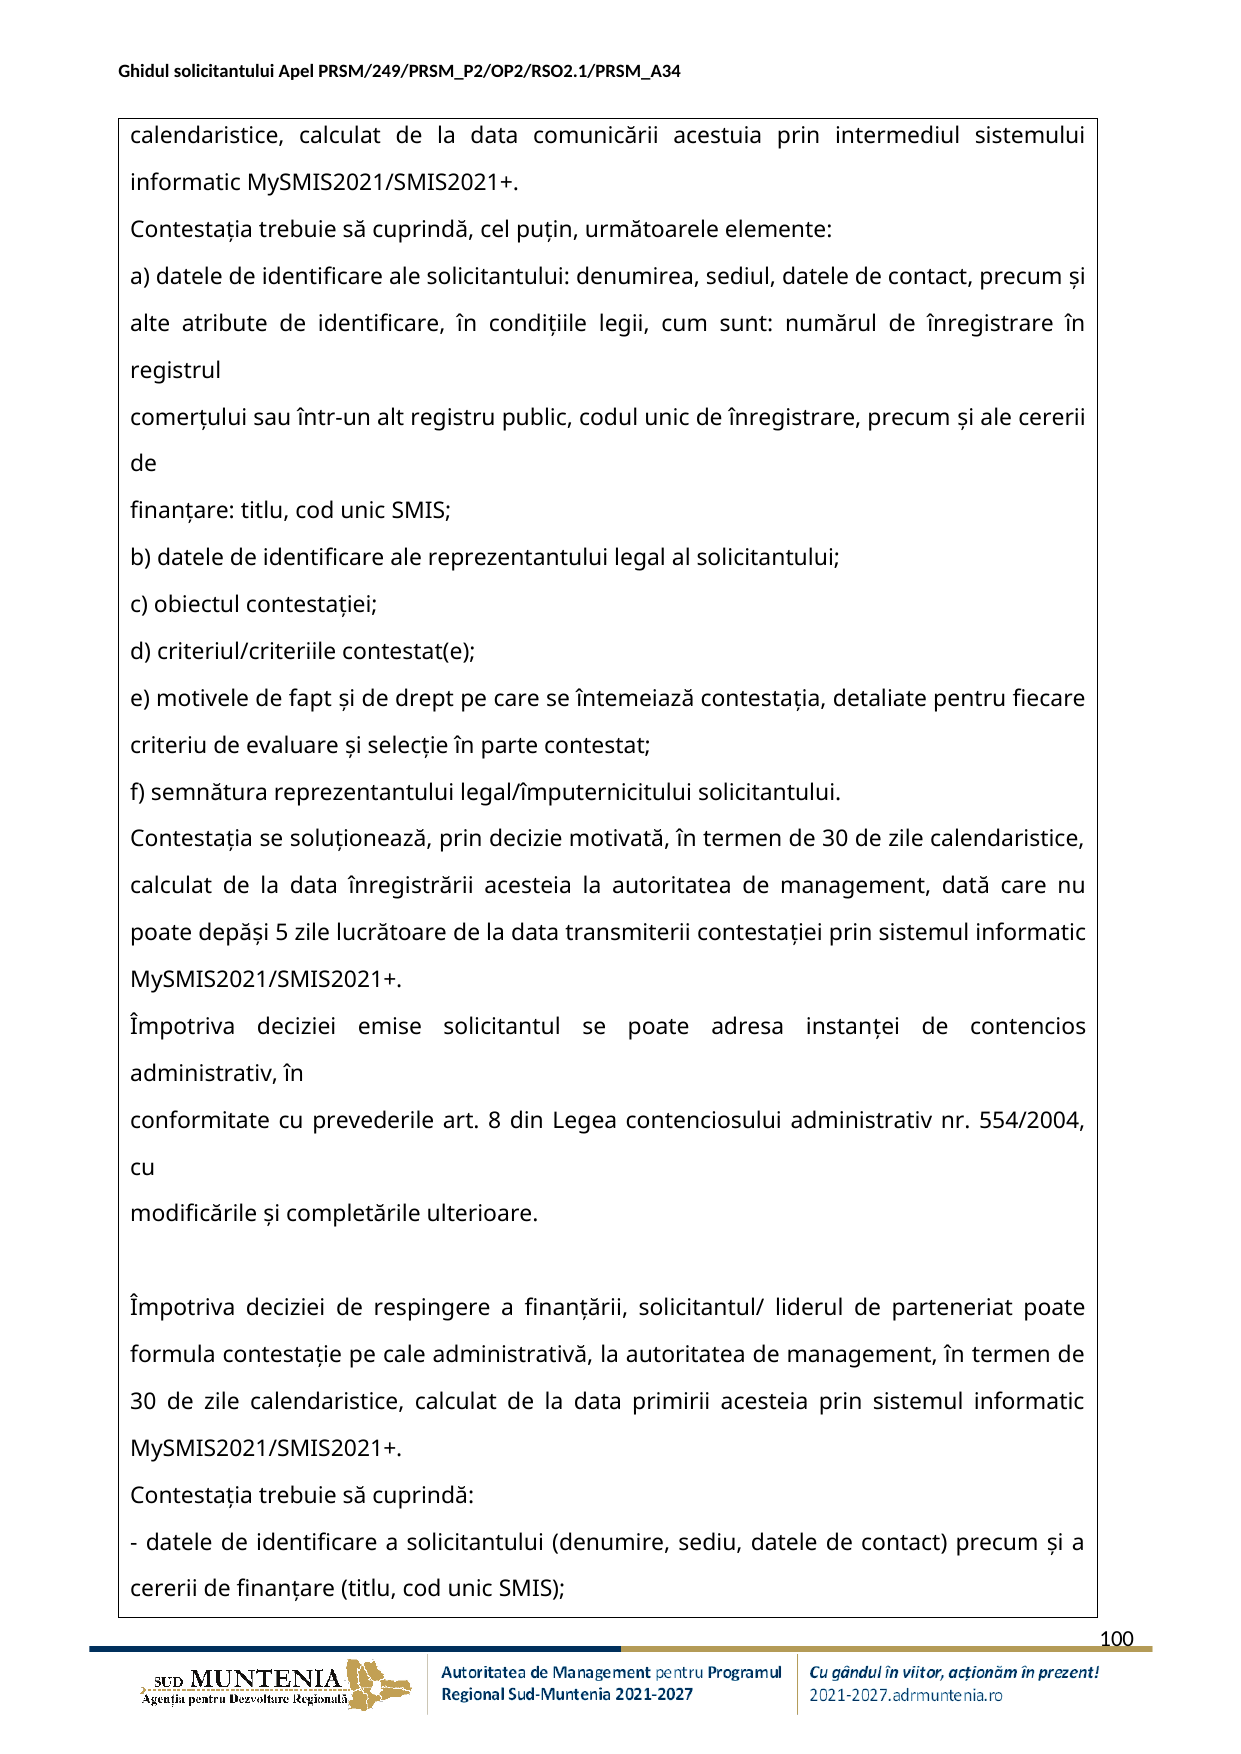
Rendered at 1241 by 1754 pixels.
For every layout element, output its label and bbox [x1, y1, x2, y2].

table_header [119, 119, 1097, 1617]
picture [89, 1646, 1153, 1715]
